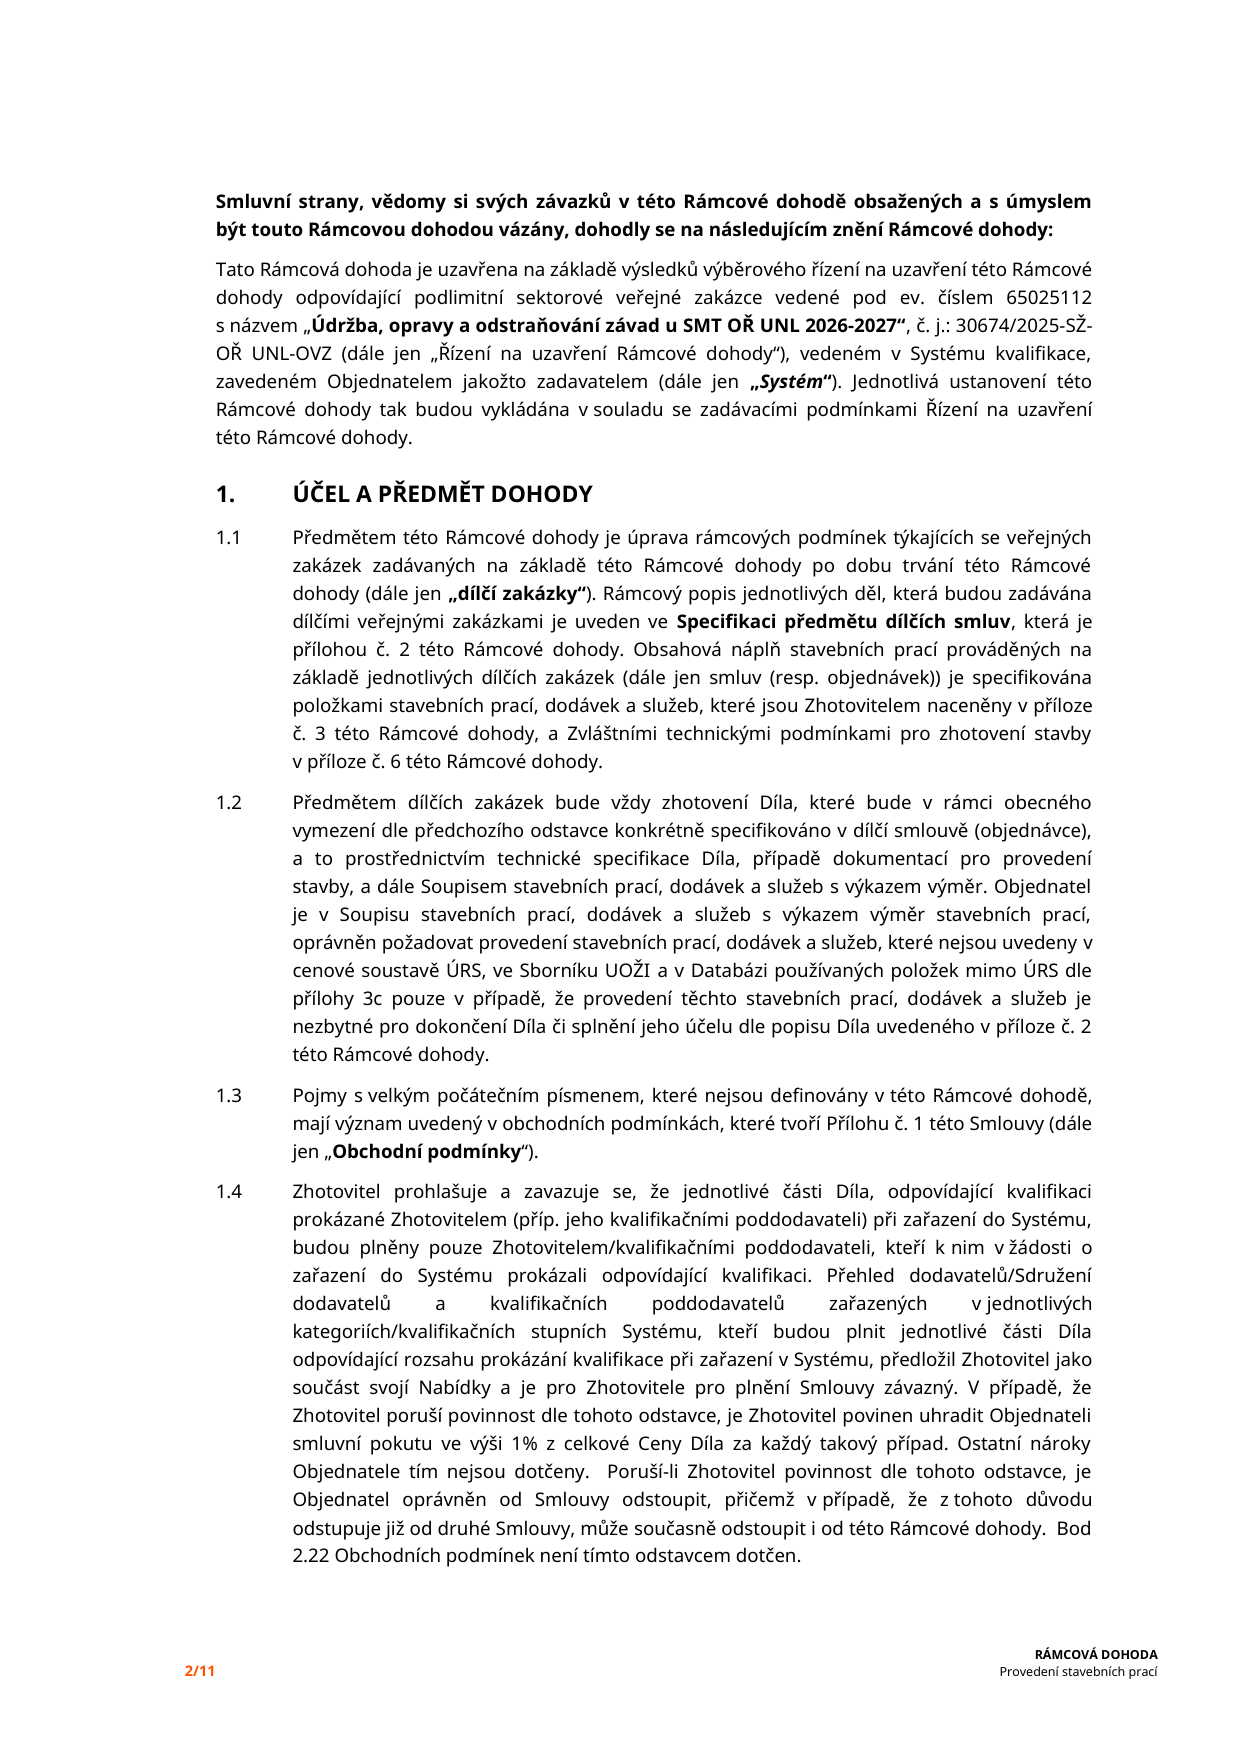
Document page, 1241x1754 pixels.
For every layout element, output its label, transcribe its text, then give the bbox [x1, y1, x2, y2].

text Předmětem této Rámcové dohody je úprava rámcových podmínek týkajících se veřejných zakázek zadávaných na základě této Rámcové dohody po dobu trvání této Rámcové dohody (dále jen „dílčí zakázky“). Rámcový popis jednotlivých děl, která budou zadávána dílčími veřejnými zakázkami je uveden ve Specifikaci předmětu dílčích smluv, která je přílohou č. 2 této Rámcové dohody. Obsahová náplň stavebních prací prováděných na základě jednotlivých dílčích zakázek (dále jen smluv (resp. objednávek)) je specifikována položkami stavebních prací, dodávek a služeb, které jsou Zhotovitelem naceněny v příloze č. 3 této Rámcové dohody, a Zvláštními technickými podmínkami pro zhotovení stavby v příloze č. 6 této Rámcové dohody. [216, 524, 1093, 774]
text Zhotovitel prohlašuje a zavazuje se, že jednotlivé části Díla, odpovídající kvalifikaci prokázané Zhotovitelem (příp. jeho kvalifikačními poddodavateli) při zařazení do Systému, budou plněny pouze Zhotovitelem/kvalifikačními poddodavateli, kteří k nim v žádosti o zařazení do Systému prokázali odpovídající kvalifikaci. Přehled dodavatelů/Sdružení dodavatelů a kvalifikačních poddodavatelů zařazených v jednotlivých kategoriích/kvalifikačních stupních Systému, kteří budou plnit jednotlivé části Díla odpovídající rozsahu prokázání kvalifikace při zařazení v Systému, předložil Zhotovitel jako součást svojí Nabídky a je pro Zhotovitele pro plnění Smlouvy závazný. V případě, že Zhotovitel poruší povinnost dle tohoto odstavce, je Zhotovitel povinen uhradit Objednateli smluvní pokutu ve výši 1% z celkové Ceny Díla za každý takový případ. Ostatní nároky Objednatele tím nejsou dotčeny. Poruší-li Zhotovitel povinnost dle tohoto odstavce, je Objednatel oprávněn od Smlouvy odstoupit, přičemž v případě, že z tohoto důvodu odstupuje již od druhé Smlouvy, může současně odstoupit i od této Rámcové dohody. Bod 2.22 Obchodních podmínek není tímto odstavcem dotčen. [216, 1178, 1093, 1568]
text Tato Rámcová dohoda je uzavřena na základě výsledků výběrového řízení na uzavření této Rámcové dohody odpovídající podlimitní sektorové veřejné zakázce vedené pod ev. číslem 65025112 s názvem „Údržba, opravy a odstraňování závad u SMT OŘ UNL 2026-2027“, č. j.: 30674/2025-SŽ-OŘ UNL-OVZ (dále jen „Řízení na uzavření Rámcové dohody“), vedeném v Systému kvalifikace, zavedeném Objednatelem jakožto zadavatelem (dále jen „Systém“). Jednotlivá ustanovení této Rámcové dohody tak budou vykládána v souladu se zadávacími podmínkami Řízení na uzavření této Rámcové dohody. [216, 257, 1093, 450]
text Pojmy s velkým počátečním písmenem, které nejsou definovány v této Rámcové dohodě, mají význam uvedený v obchodních podmínkách, které tvoří Přílohu č. 1 této Smlouvy (dále jen „Obchodní podmínky“). [216, 1082, 1093, 1163]
text Smluvní strany, vědomy si svých závazků v této Rámcové dohodě obsažených a s úmyslem být touto Rámcovou dohodou vázány, dohodly se na následujícím znění Rámcové dohody: [216, 188, 1093, 242]
text Předmětem dílčích zakázek bude vždy zhotovení Díla, které bude v rámci obecného vymezení dle předchozího odstavce konkrétně specifikováno v dílčí smlouvě (objednávce), a to prostřednictvím technické specifikace Díla, případě dokumentací pro provedení stavby, a dále Soupisem stavebních prací, dodávek a služeb s výkazem výměr. Objednatel je v Soupisu stavebních prací, dodávek a služeb s výkazem výměr stavebních prací, oprávněn požadovat provedení stavebních prací, dodávek a služeb, které nejsou uvedeny v cenové soustavě ÚRS, ve Sborníku UOŽI a v Databázi používaných položek mimo ÚRS dle přílohy 3c pouze v případě, že provedení těchto stavebních prací, dodávek a služeb je nezbytné pro dokončení Díla či splnění jeho účelu dle popisu Díla uvedeného v příloze č. 2 této Rámcové dohody. [216, 789, 1093, 1067]
text ÚČEL A PŘEDMĚT DOHODY [216, 478, 1093, 509]
